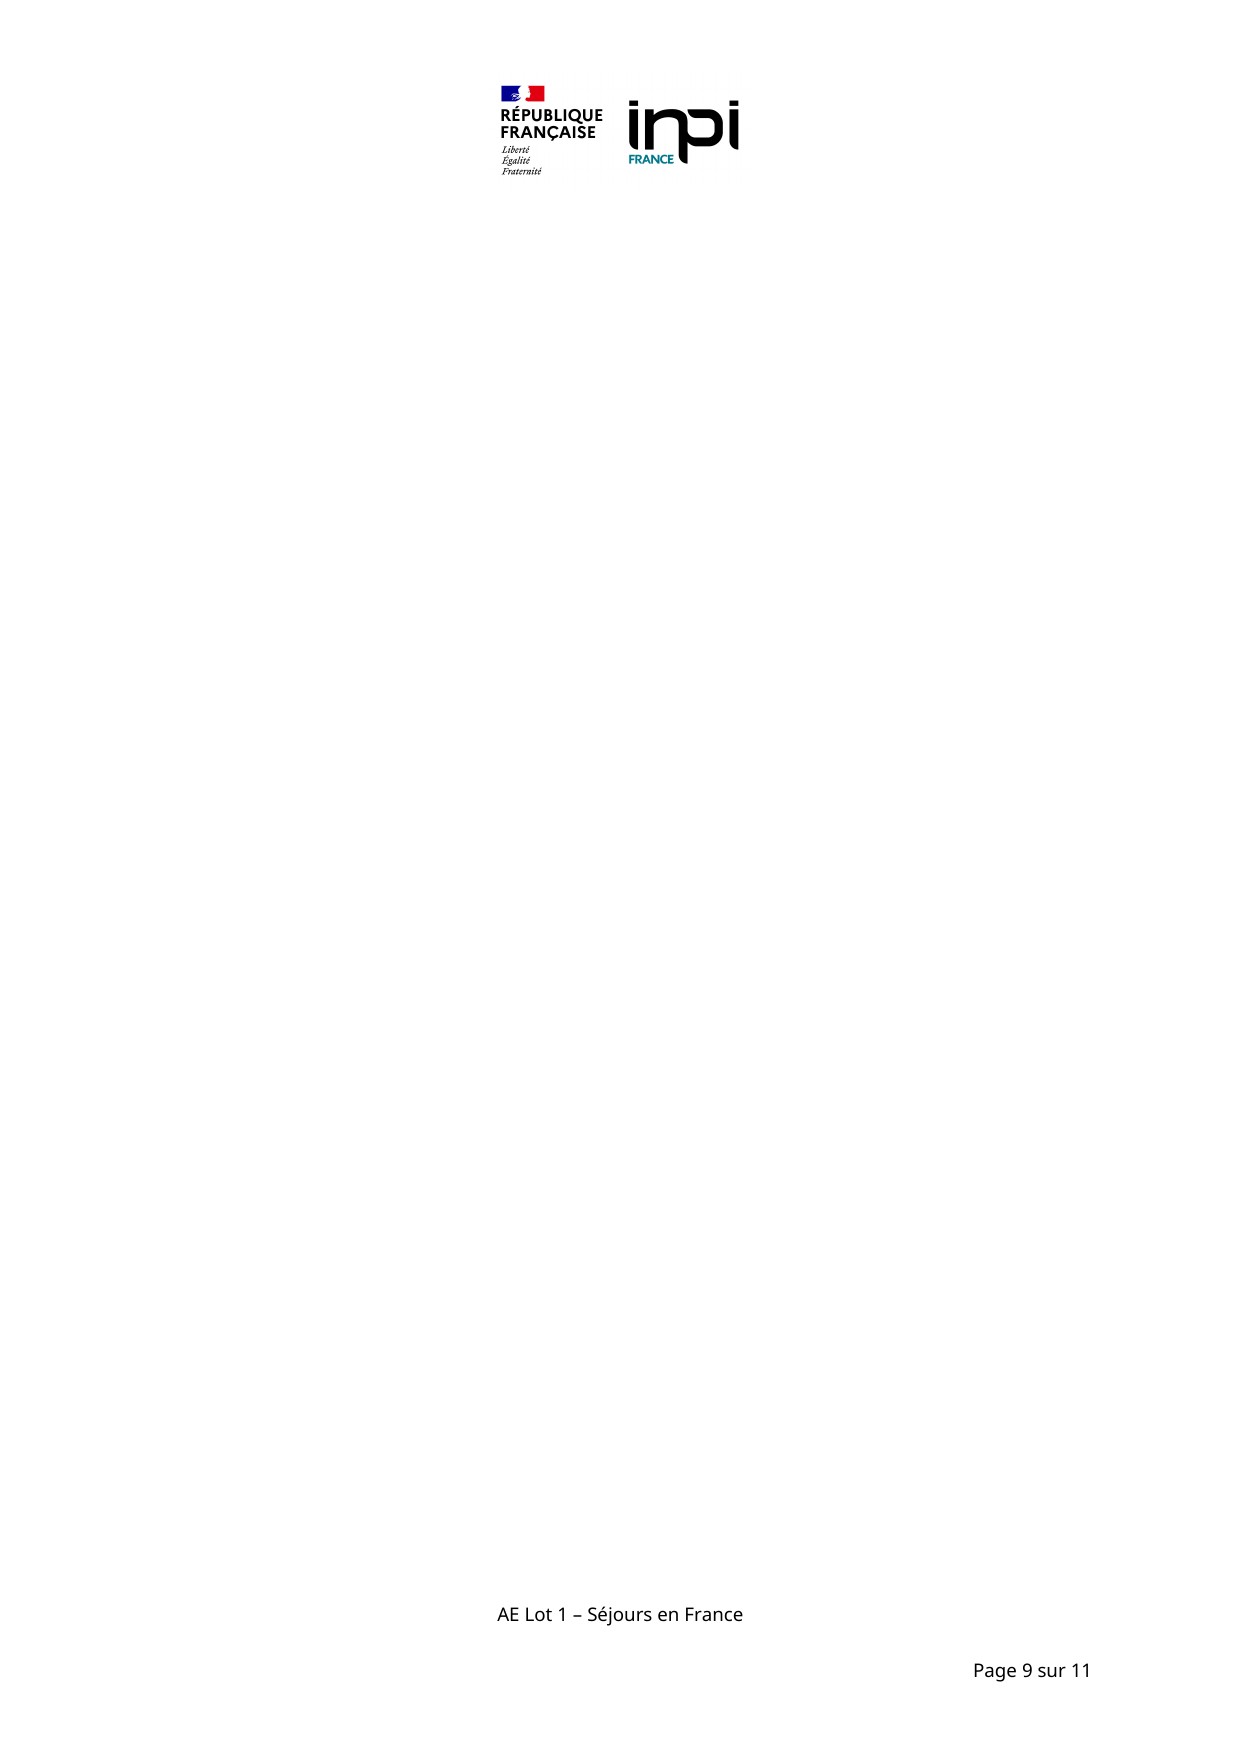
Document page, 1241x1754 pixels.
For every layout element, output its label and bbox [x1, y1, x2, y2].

picture [487, 70, 754, 190]
